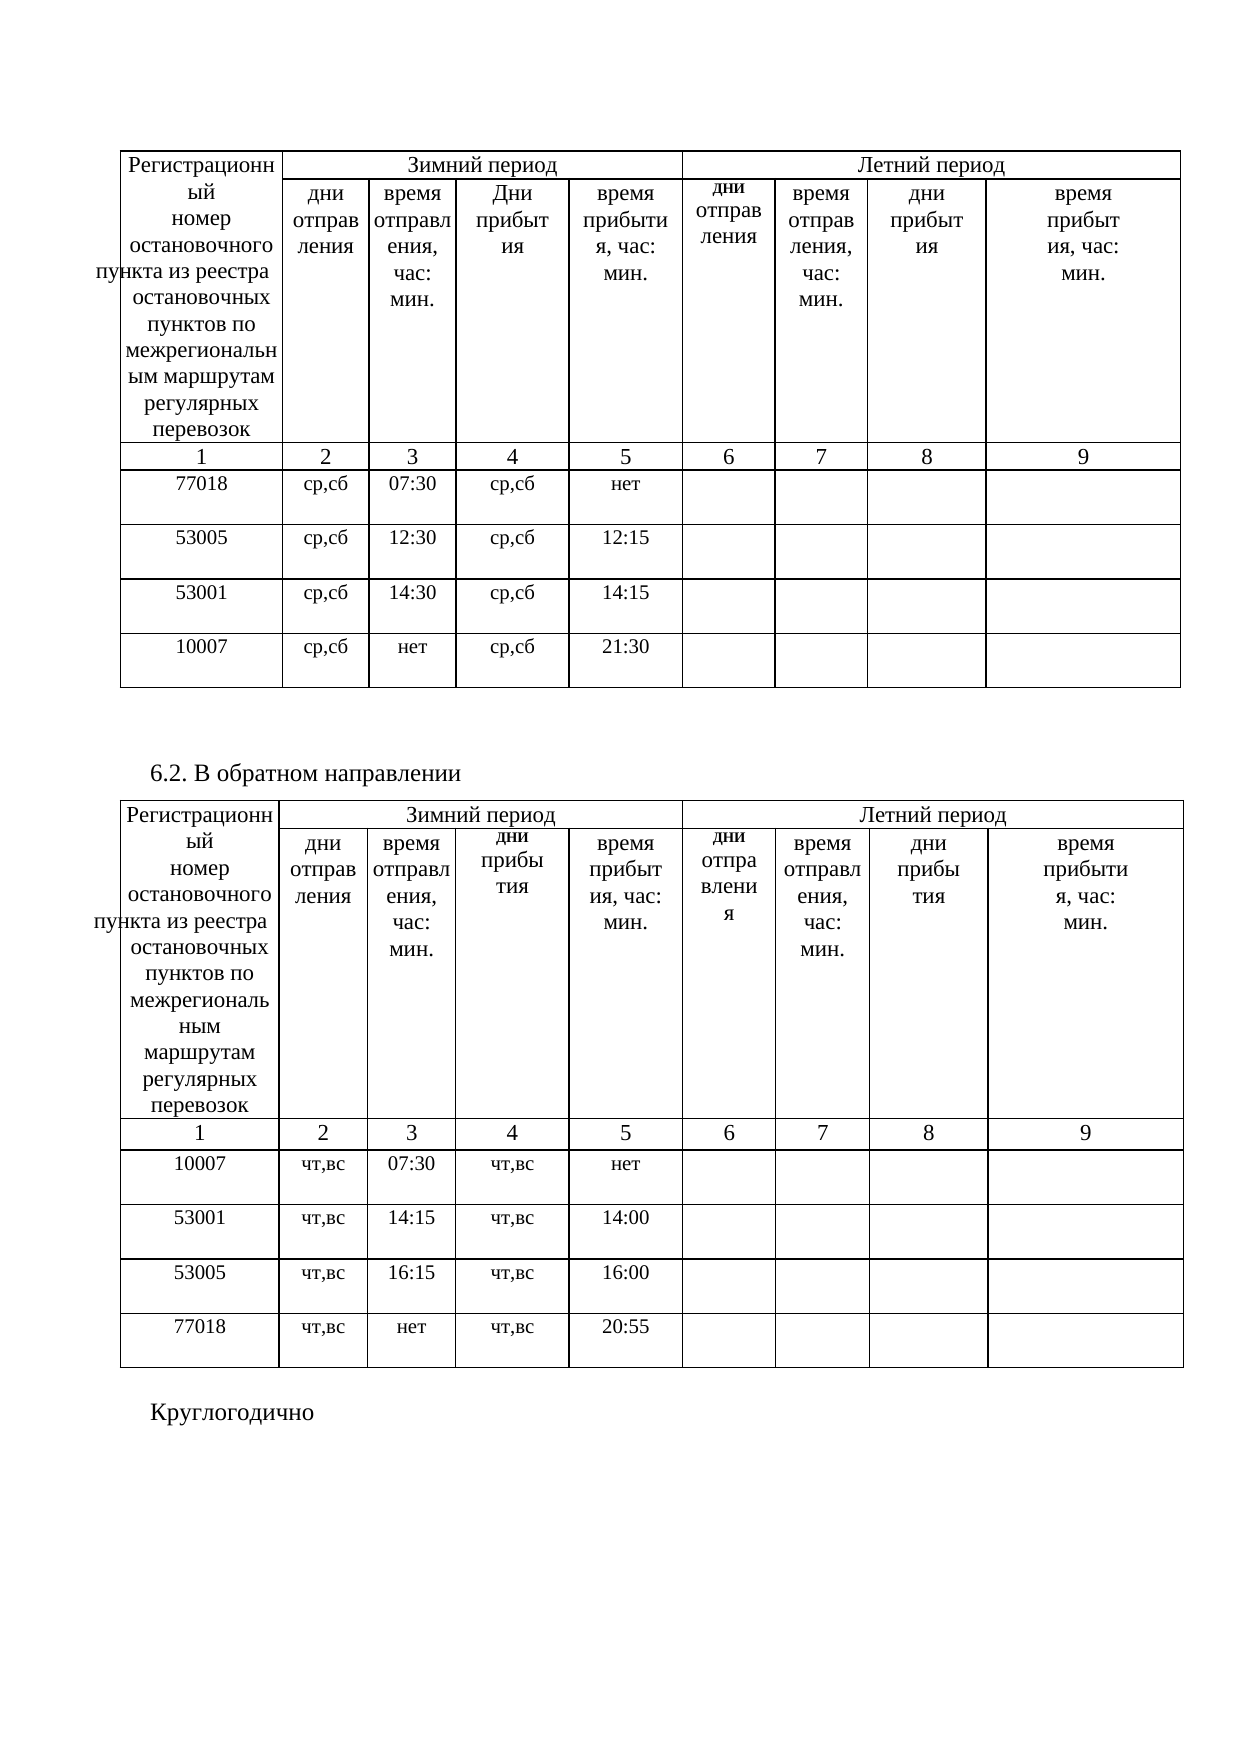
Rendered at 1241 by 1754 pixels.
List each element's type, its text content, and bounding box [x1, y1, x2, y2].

table_cell [683, 525, 774, 578]
table_cell 9 [989, 1119, 1183, 1149]
table_cell нет [570, 471, 682, 524]
table_cell [987, 525, 1180, 578]
table_cell Дни прибыт ия [457, 180, 568, 441]
table_cell [683, 471, 774, 524]
table_cell [989, 1205, 1183, 1258]
table_cell 53001 [121, 1205, 278, 1258]
table_cell [776, 580, 867, 632]
table_cell [870, 1314, 987, 1367]
table_cell ДНИ отпра влени я [683, 829, 775, 1117]
table_cell [683, 1205, 775, 1258]
table_header Зимний период [280, 801, 682, 828]
table_cell 20:55 [570, 1314, 682, 1367]
table_cell чт,вс [280, 1260, 367, 1312]
table_cell [683, 1314, 775, 1367]
table_cell 2 [280, 1119, 367, 1149]
table_cell 1 [121, 443, 282, 469]
table_cell 53005 [121, 1260, 278, 1312]
table_header Летний период [683, 152, 1180, 178]
table_cell 16:15 [368, 1260, 455, 1312]
table_cell [870, 1151, 987, 1204]
table_cell [776, 1151, 869, 1204]
table_cell нет [370, 634, 455, 687]
table_cell 7 [776, 443, 867, 469]
table_cell чт,вс [456, 1314, 568, 1367]
table_cell чт,вс [456, 1260, 568, 1312]
table_cell [776, 525, 867, 578]
table_cell время отправ ления, час: мин. [776, 180, 867, 441]
table_cell [868, 525, 985, 578]
table_cell 10007 [121, 634, 282, 687]
table_cell 8 [868, 443, 985, 469]
text Круглогодично [150, 1397, 1090, 1426]
table_cell 16:00 [570, 1260, 682, 1312]
table_cell время прибыт ия, час: мин. [987, 180, 1180, 441]
table_cell 4 [456, 1119, 568, 1149]
table_cell 53001 [121, 580, 282, 632]
table_cell ср,сб [283, 634, 368, 687]
table_cell ср,сб [457, 525, 568, 578]
table_cell время отправл ения, час: мин. [368, 829, 455, 1117]
table_cell 53005 [121, 525, 282, 578]
table_cell [683, 1260, 775, 1312]
table_cell [776, 1260, 869, 1312]
table_cell дни прибыт ия [868, 180, 985, 441]
table_cell [868, 471, 985, 524]
table_cell [776, 634, 867, 687]
table_cell 6 [683, 443, 774, 469]
table_cell 5 [570, 1119, 682, 1149]
table_cell чт,вс [456, 1151, 568, 1204]
table_cell время прибыти я, час: мин. [989, 829, 1183, 1117]
table_cell 07:30 [368, 1151, 455, 1204]
table_header Летний период [683, 801, 1183, 828]
table_cell ДНИ отправ ления [683, 180, 774, 441]
table_header Регистрационный номер остановочного пункта из реестра остановочных пунктов по межрегиональным маршрутам регулярных перевозок [121, 801, 278, 1117]
table_cell 14:15 [570, 580, 682, 632]
table_cell 10007 [121, 1151, 278, 1204]
table_cell 6 [683, 1119, 775, 1149]
table_cell ср,сб [457, 580, 568, 632]
table_cell [776, 1314, 869, 1367]
table_cell 4 [457, 443, 568, 469]
table_cell ДНИ прибы тия [456, 829, 568, 1117]
table_cell 8 [870, 1119, 987, 1149]
table_cell 12:30 [370, 525, 455, 578]
table_cell [683, 634, 774, 687]
table_cell 2 [283, 443, 368, 469]
table_cell ср,сб [457, 634, 568, 687]
table_cell 3 [368, 1119, 455, 1149]
table_cell [683, 1151, 775, 1204]
table_cell 77018 [121, 471, 282, 524]
table_cell время прибыт ия, час: мин. [570, 829, 682, 1117]
table_cell чт,вс [280, 1205, 367, 1258]
table_cell ср,сб [457, 471, 568, 524]
table_cell дни отправ ления [283, 180, 368, 441]
table_cell нет [368, 1314, 455, 1367]
table_cell [989, 1151, 1183, 1204]
table_cell дни отправ ления [280, 829, 367, 1117]
table_cell 77018 [121, 1314, 278, 1367]
table_cell 7 [776, 1119, 869, 1149]
table_cell 1 [121, 1119, 278, 1149]
table_cell [989, 1314, 1183, 1367]
table_header Регистрационный номер остановочного пункта из реестра остановочных пунктов по межрегиональным маршрутам регулярных перевозок [121, 152, 282, 441]
text 6.2. В обратном направлении [150, 758, 1090, 787]
table_cell нет [570, 1151, 682, 1204]
table_cell [776, 1205, 869, 1258]
table_cell 5 [570, 443, 682, 469]
table_cell чт,вс [280, 1314, 367, 1367]
table_cell 14:30 [370, 580, 455, 632]
table_cell 07:30 [370, 471, 455, 524]
table_cell [683, 580, 774, 632]
table_cell 12:15 [570, 525, 682, 578]
table_cell [868, 580, 985, 632]
table_cell 9 [987, 443, 1180, 469]
table_cell время прибыти я, час: мин. [570, 180, 682, 441]
table_cell ср,сб [283, 525, 368, 578]
table_cell [987, 634, 1180, 687]
table_cell [987, 471, 1180, 524]
table_cell ср,сб [283, 580, 368, 632]
table_cell время отправл ения, час: мин. [776, 829, 869, 1117]
table_cell 14:00 [570, 1205, 682, 1258]
table_header Зимний период [283, 152, 682, 178]
table_cell [776, 471, 867, 524]
table_cell [870, 1260, 987, 1312]
table_cell время отправл ения, час: мин. [370, 180, 455, 441]
table_cell 21:30 [570, 634, 682, 687]
table_cell [989, 1260, 1183, 1312]
table_cell [870, 1205, 987, 1258]
table_cell 3 [370, 443, 455, 469]
table_cell чт,вс [280, 1151, 367, 1204]
table_cell [868, 634, 985, 687]
table_cell ср,сб [283, 471, 368, 524]
table_cell 14:15 [368, 1205, 455, 1258]
table_cell чт,вс [456, 1205, 568, 1258]
table_cell дни прибы тия [870, 829, 987, 1117]
table_cell [987, 580, 1180, 632]
